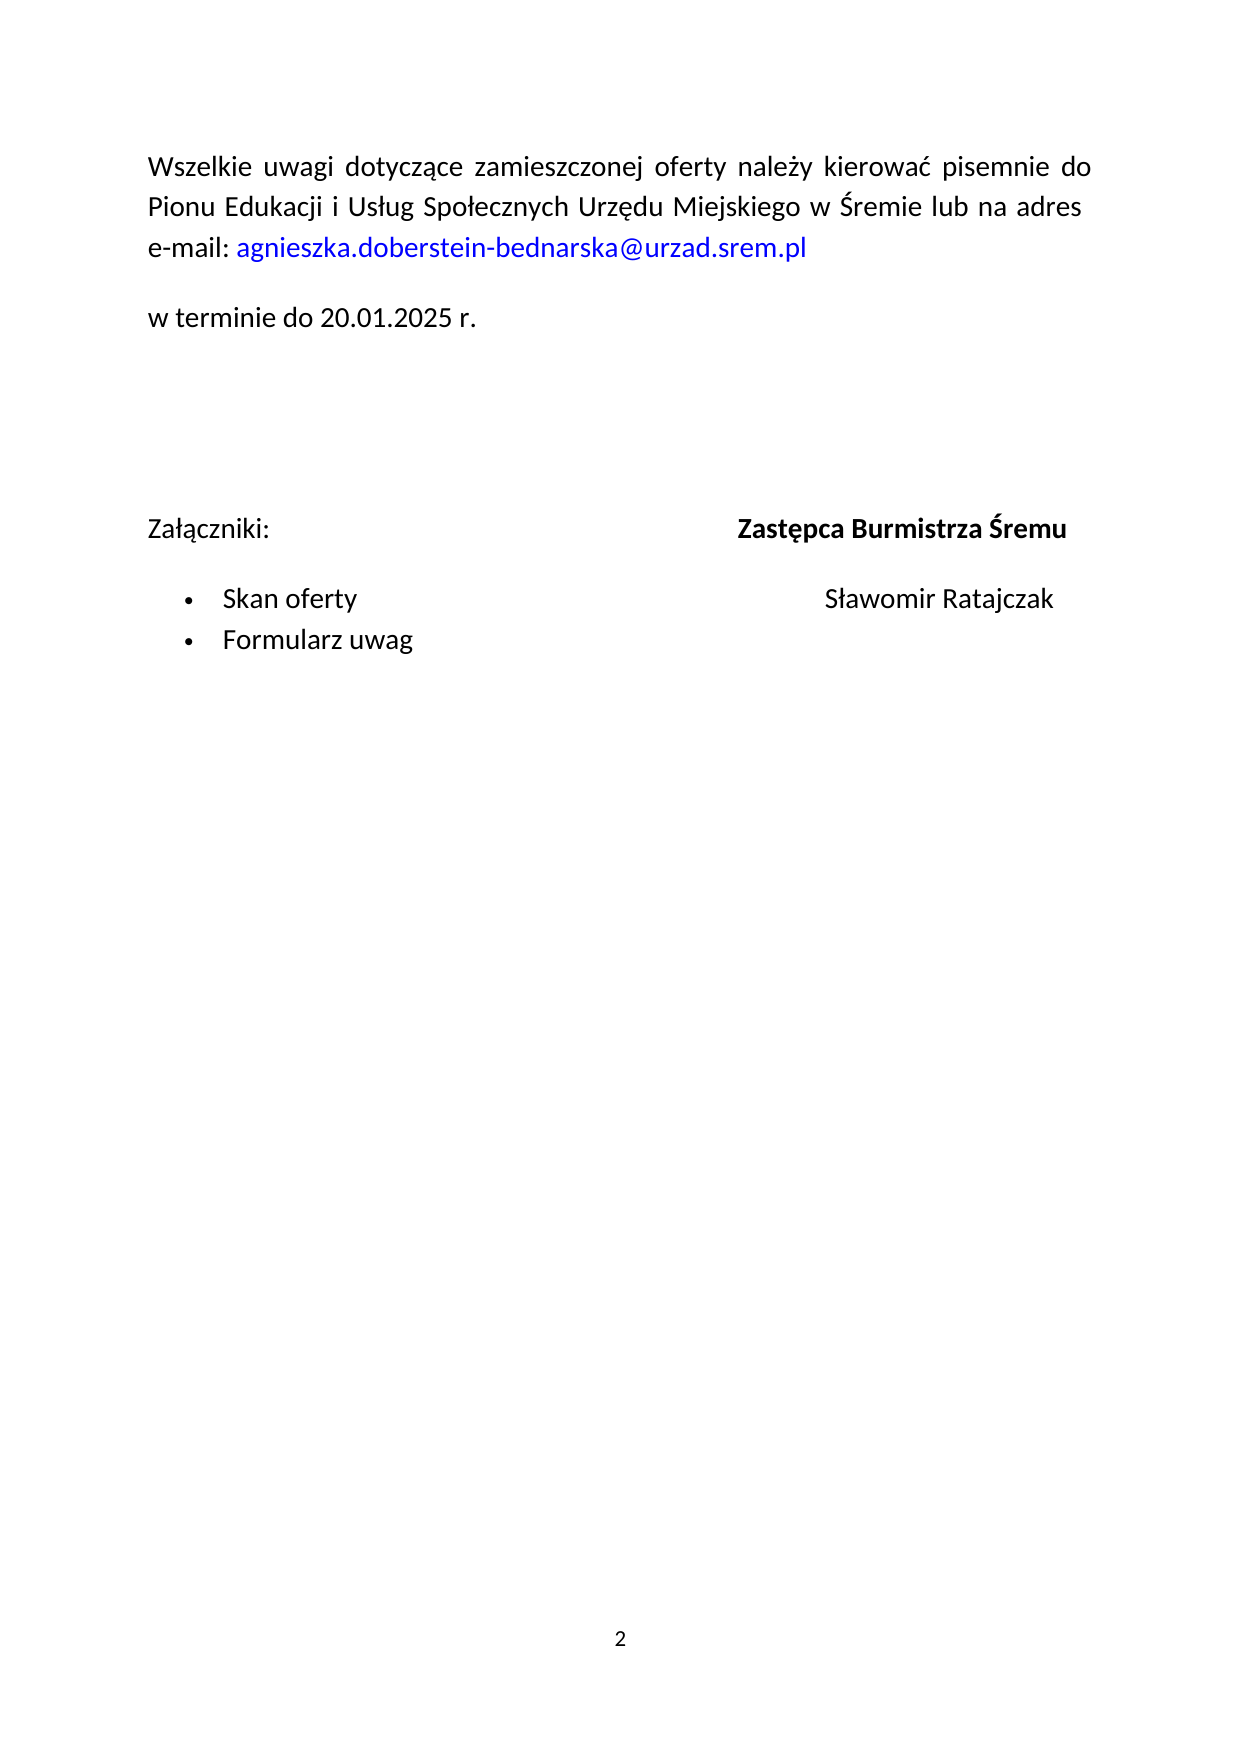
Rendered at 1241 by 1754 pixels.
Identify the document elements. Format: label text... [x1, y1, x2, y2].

list Skan oferty Sławomir Ratajczak [185, 580, 1093, 616]
text w terminie do 20.01.2025 r. [148, 299, 1093, 335]
text Załączniki: Zastępca Burmistrza Śremu [148, 510, 1093, 546]
list Formularz uwag [185, 621, 1093, 657]
text Wszelkie uwagi dotyczące zamieszczonej oferty należy kierować pisemnie do Pionu Edukacji i Usług Społecznych Urzędu Miejskiego w Śremie lub na adres e-mail: agnieszka.doberstein-bednarska@urzad.srem.pl [148, 148, 1093, 265]
